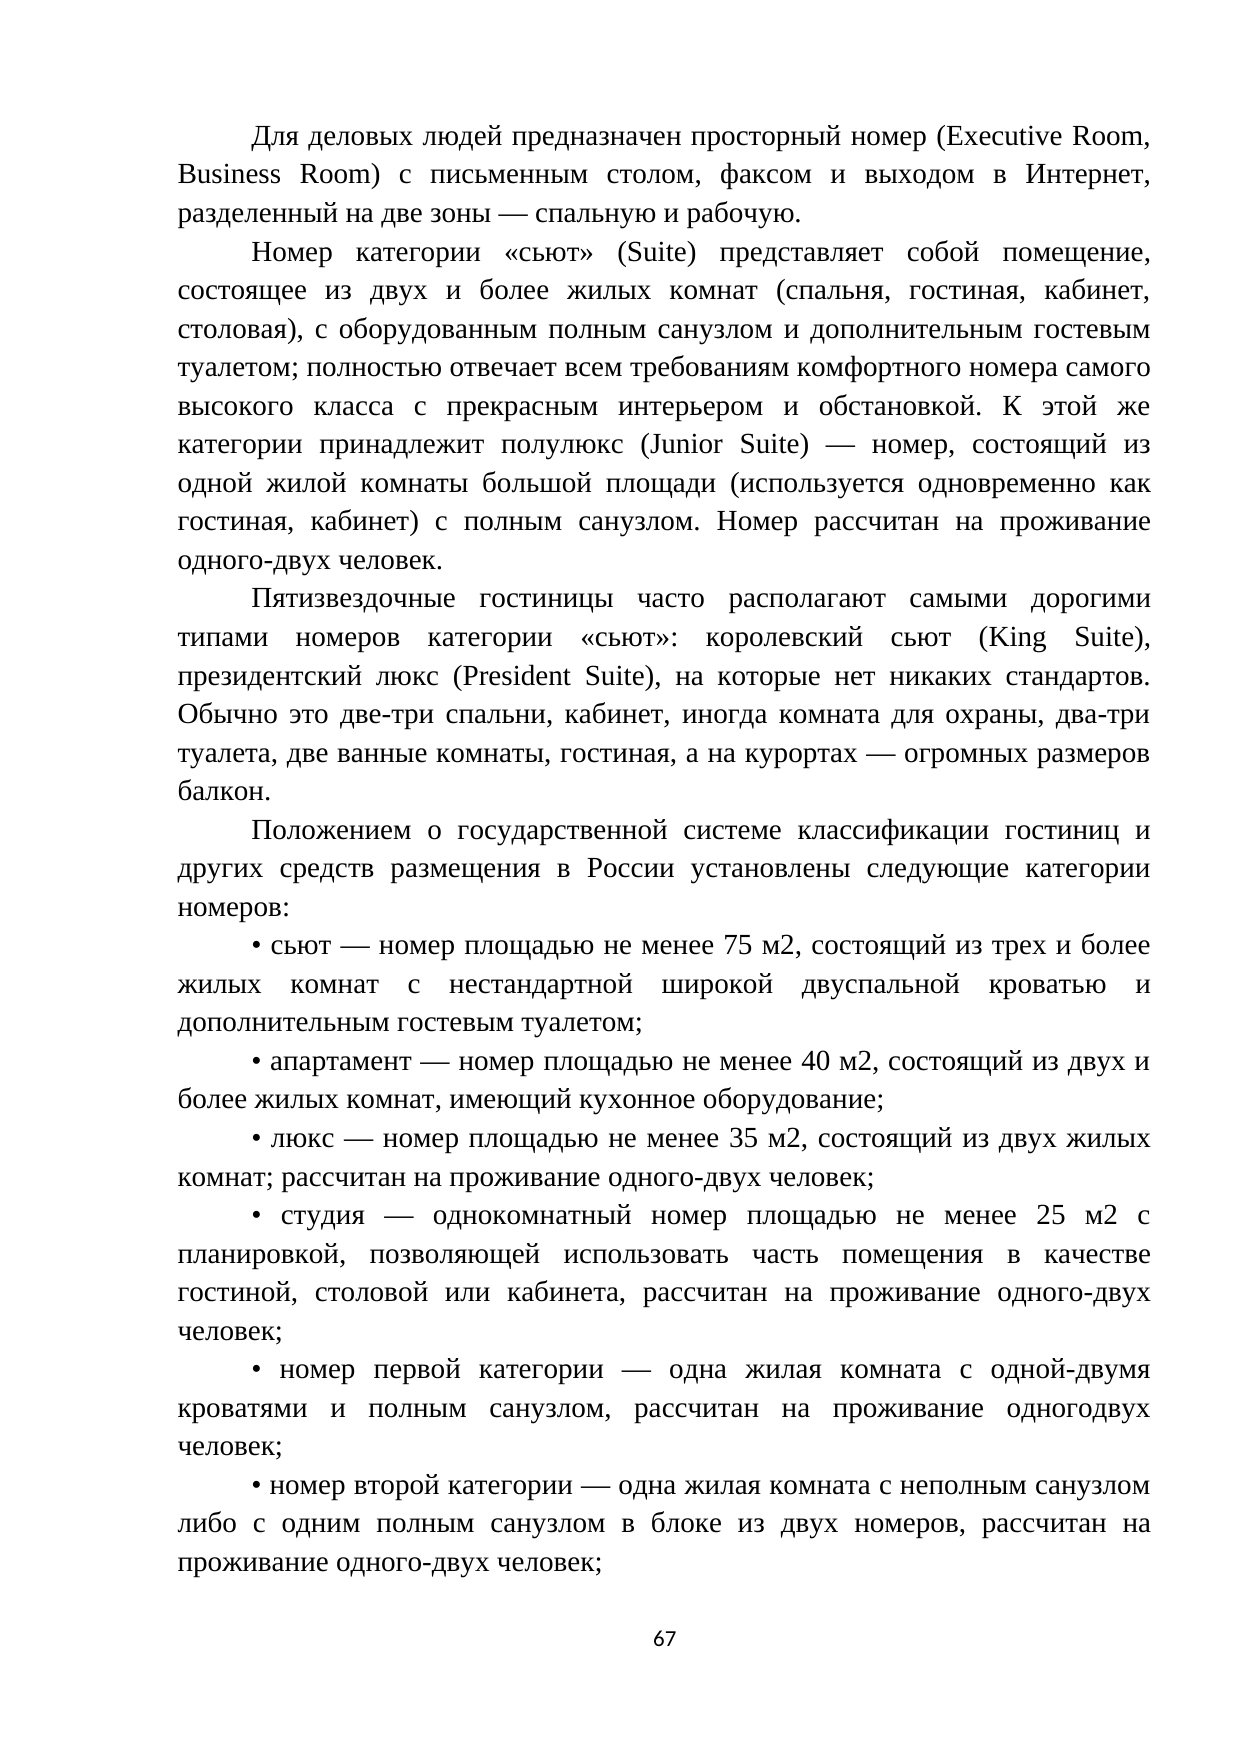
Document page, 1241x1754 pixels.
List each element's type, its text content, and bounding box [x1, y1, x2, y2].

list Пятизвездочные гостиницы часто располагают самыми дорогими типами номеров категории «сьют»: королевский сьют (King Suite), президентский люкс (President Suite), на которые нет никаких стандартов. Обычно это две-три спальни, кабинет, иногда комната для охраны, два-три туалета, две ванные комнаты, гостиная, а на курортах — огромных размеров балкон. [177, 581, 1152, 807]
list • номер первой категории — одна жилая комната с одной-двумя кроватями и полным санузлом, рассчитан на проживание одногодвух человек; [177, 1351, 1152, 1462]
list • номер второй категории — одна жилая комната с неполным санузлом либо с одним полным санузлом в блоке из двух номеров, рассчитан на проживание одного-двух человек; [177, 1467, 1152, 1578]
list Номер категории «сьют» (Suite) представляет собой помещение, состоящее из двух и более жилых комнат (спальня, гостиная, кабинет, столовая), с оборудованным полным санузлом и дополнительным гостевым туалетом; полностью отвечает всем требованиям комфортного номера самого высокого класса с прекрасным интерьером и обстановкой. К этой же категории принадлежит полулюкс (Junior Suite) — номер, состоящий из одной жилой комнаты большой площади (используется одновременно как гостиная, кабинет) с полным санузлом. Номер рассчитан на проживание одного-двух человек. [177, 234, 1152, 576]
list • сьют — номер площадью не менее 75 м2, состоящий из трех и более жилых комнат с нестандартной широкой двуспальной кроватью и дополнительным гостевым туалетом; [177, 927, 1152, 1038]
list • апартамент — номер площадью не менее 40 м2, состоящий из двух и более жилых комнат, имеющий кухонное оборудование; [177, 1043, 1152, 1115]
list • студия — однокомнатный номер площадью не менее 25 м2 с планировкой, позволяющей использовать часть помещения в качестве гостиной, столовой или кабинета, рассчитан на проживание одного-двух человек; [177, 1197, 1152, 1346]
list Положением о государственной системе классификации гостиниц и других средств размещения в России установлены следующие категории номеров: [177, 812, 1152, 922]
list • люкс — номер площадью не менее 35 м2, состоящий из двух жилых комнат; рассчитан на проживание одного-двух человек; [177, 1120, 1152, 1192]
list Для деловых людей предназначен просторный номер (Executive Room, Business Room) с письменным столом, факсом и выходом в Интернет, разделенный на две зоны — спальную и рабочую. [177, 118, 1152, 229]
